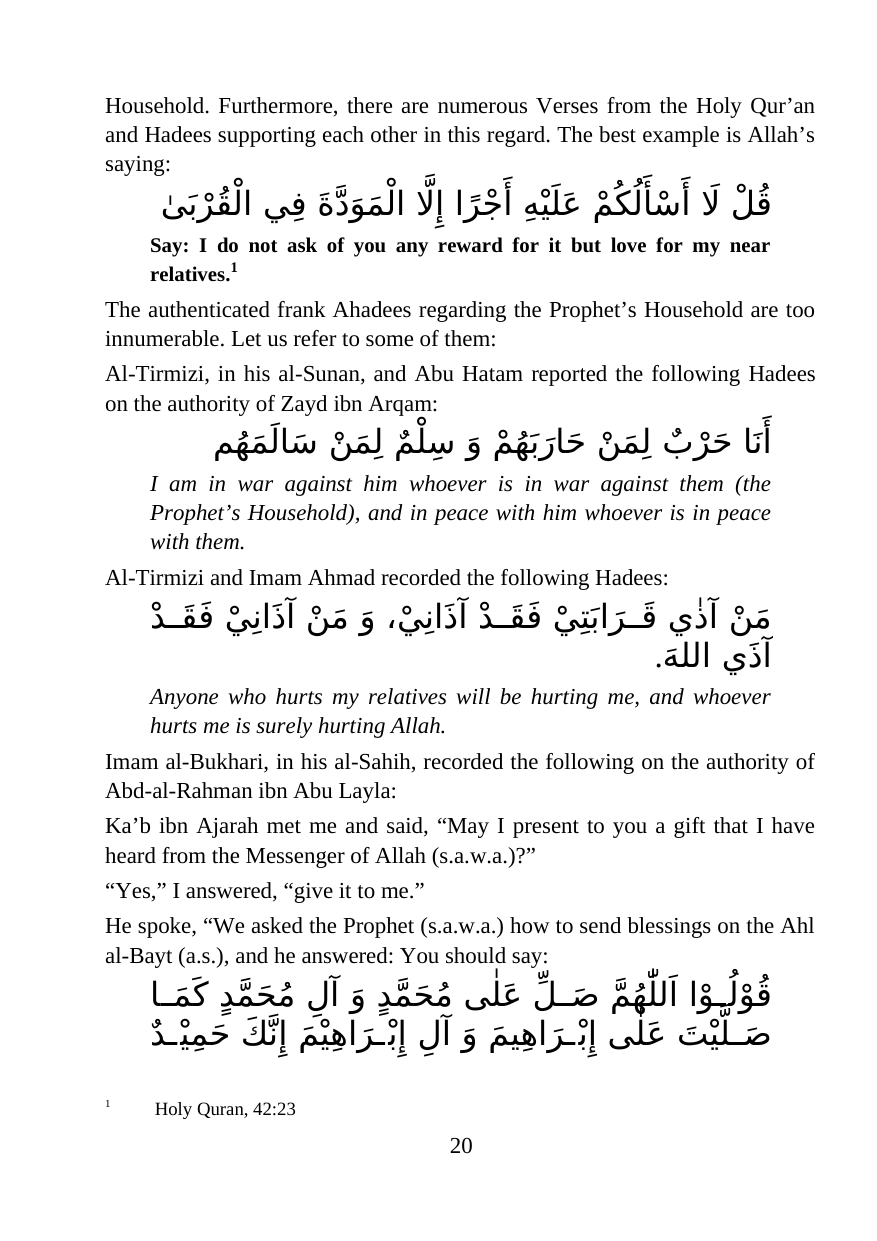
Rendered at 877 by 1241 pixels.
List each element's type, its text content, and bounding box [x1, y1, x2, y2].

text أَنَا حَرْبٌ لِمَنْ حَارَبَهُمْ وَ سِلْمٌ لِمَنْ سَالَمَهُم‏ [150, 423, 772, 462]
text “Yes,” I answered, “give it to me.” [105, 875, 817, 904]
text مَنْ آذٰي قَرَابَتِيْ فَقَدْ آذَانِيْ، وَ مَنْ آذَانِيْ فَقَدْ آذَي اللهَ. [150, 597, 772, 675]
text Imam al-Bukhari, in his al-Sahih, recorded the following on the authority of Abd-al-Rahman ibn Abu Layla: [105, 746, 817, 804]
text Al-Tirmizi, in his al-Sunan, and Abu Hatam reported the following Hadees on the authority of Zayd ibn Arqam: [105, 358, 817, 417]
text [105, 90, 817, 177]
text Ka’b ibn Ajarah met me and said, “May I present to you a gift that I have heard from the Messenger of Allah (s.a.w.a.)?” [105, 811, 817, 869]
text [150, 975, 772, 1053]
text قُلْ لَا أَسْأَلُكُمْ عَلَيْهِ أَجْرًا إِلَّا الْمَوَدَّةَ فِي الْقُرْبَىٰ [150, 184, 772, 223]
text Anyone who hurts my relatives will be hurting me, and whoever hurts me is surely hurting Allah. [150, 681, 772, 740]
text I am in war against him whoever is in war against them (the Prophet’s Household), and in peace with him whoever is in peace with them. [150, 468, 772, 556]
text The authenticated frank Ahadees regarding the Prophet’s Household are too innumerable. Let us refer to some of them: [105, 294, 817, 352]
text Al-Tirmizi and Imam Ahmad recorded the following Hadees: [105, 562, 817, 591]
text Say: I do not ask of you any reward for it but love for my near relatives. [150, 229, 772, 288]
text He spoke, “We asked the Prophet (s.a.w.a.) how to send blessings on the Ahl al-Bayt (a.s.), and he answered: You should say: [105, 911, 817, 969]
